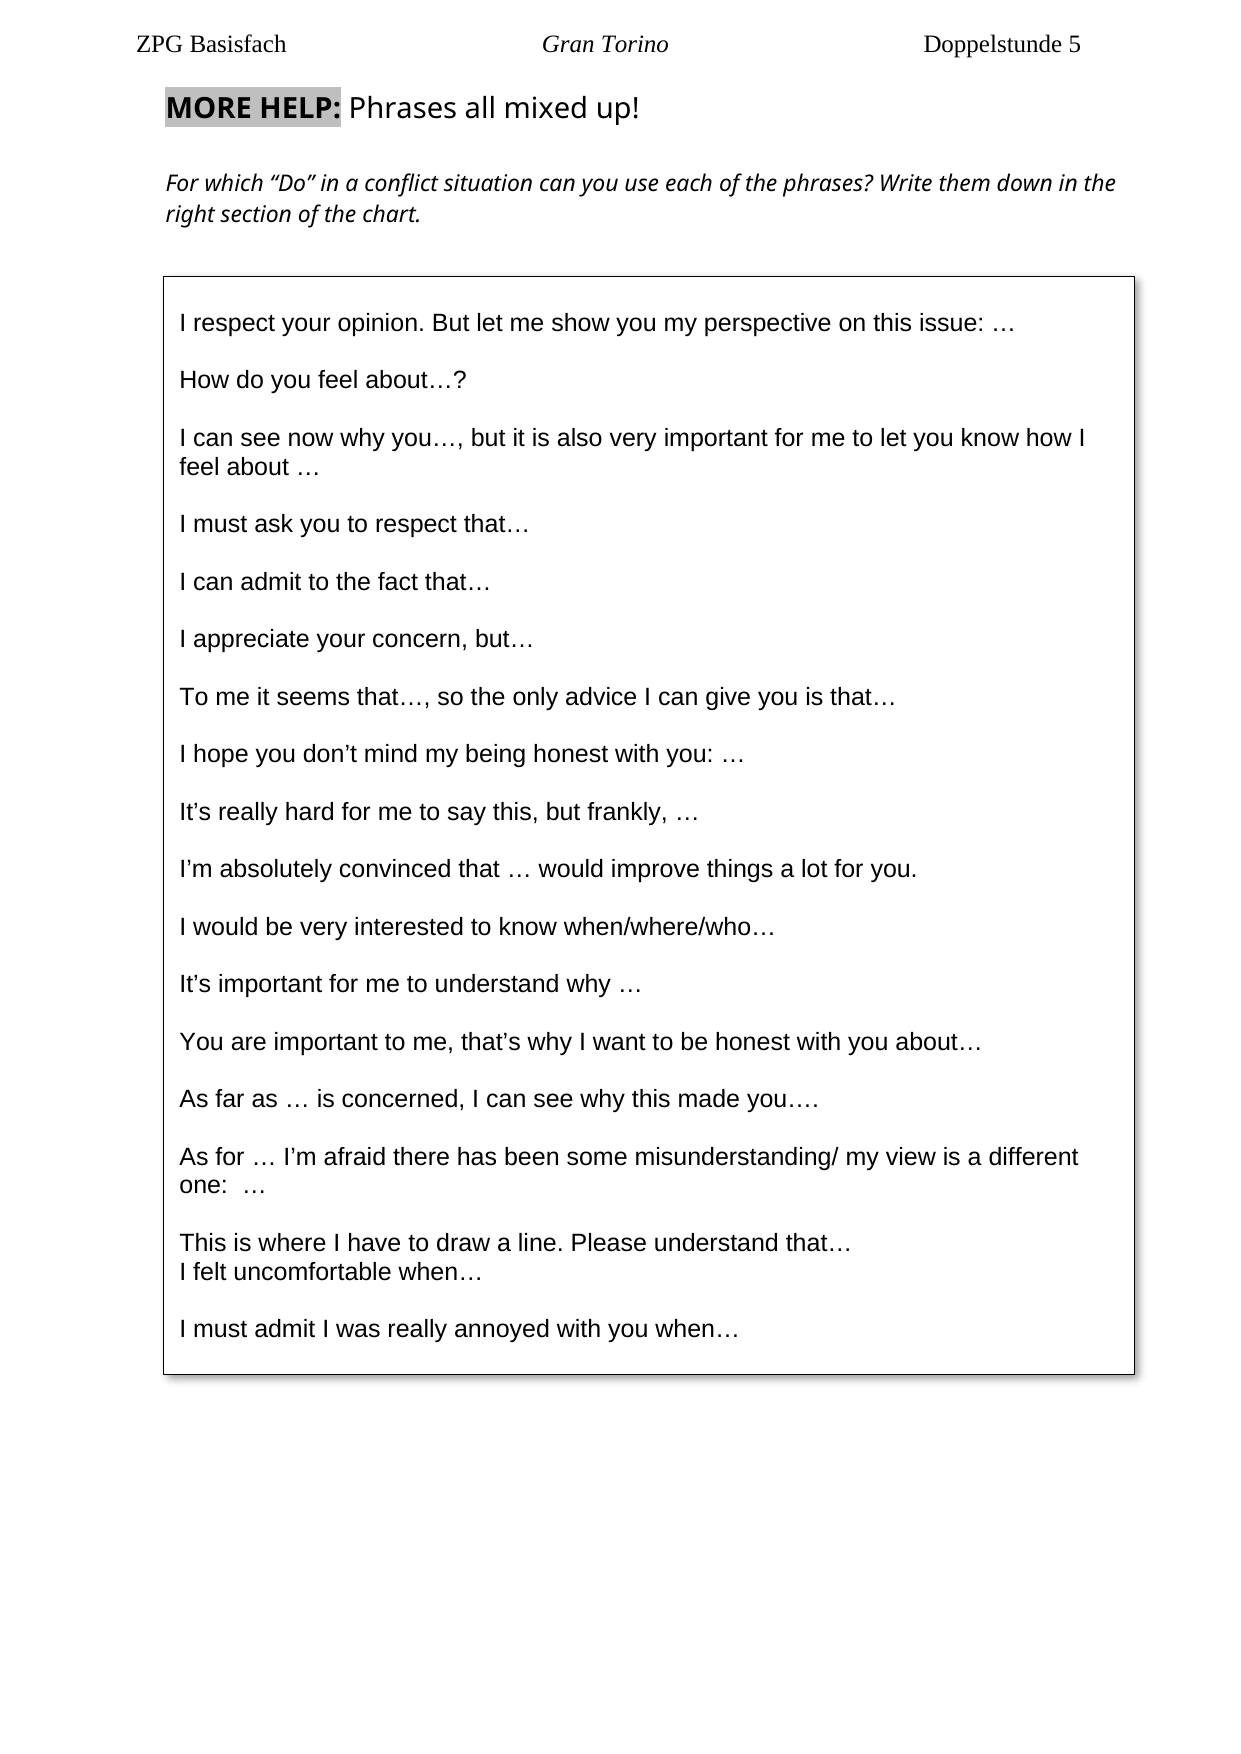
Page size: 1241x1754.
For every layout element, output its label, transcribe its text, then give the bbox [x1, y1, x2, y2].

list For which “Do” in a conflict situation can you use each of the phrases? Write them down in the right section of the chart. [165, 166, 1122, 229]
list MORE HELP: Phrases all mixed up! [341, 87, 1122, 127]
